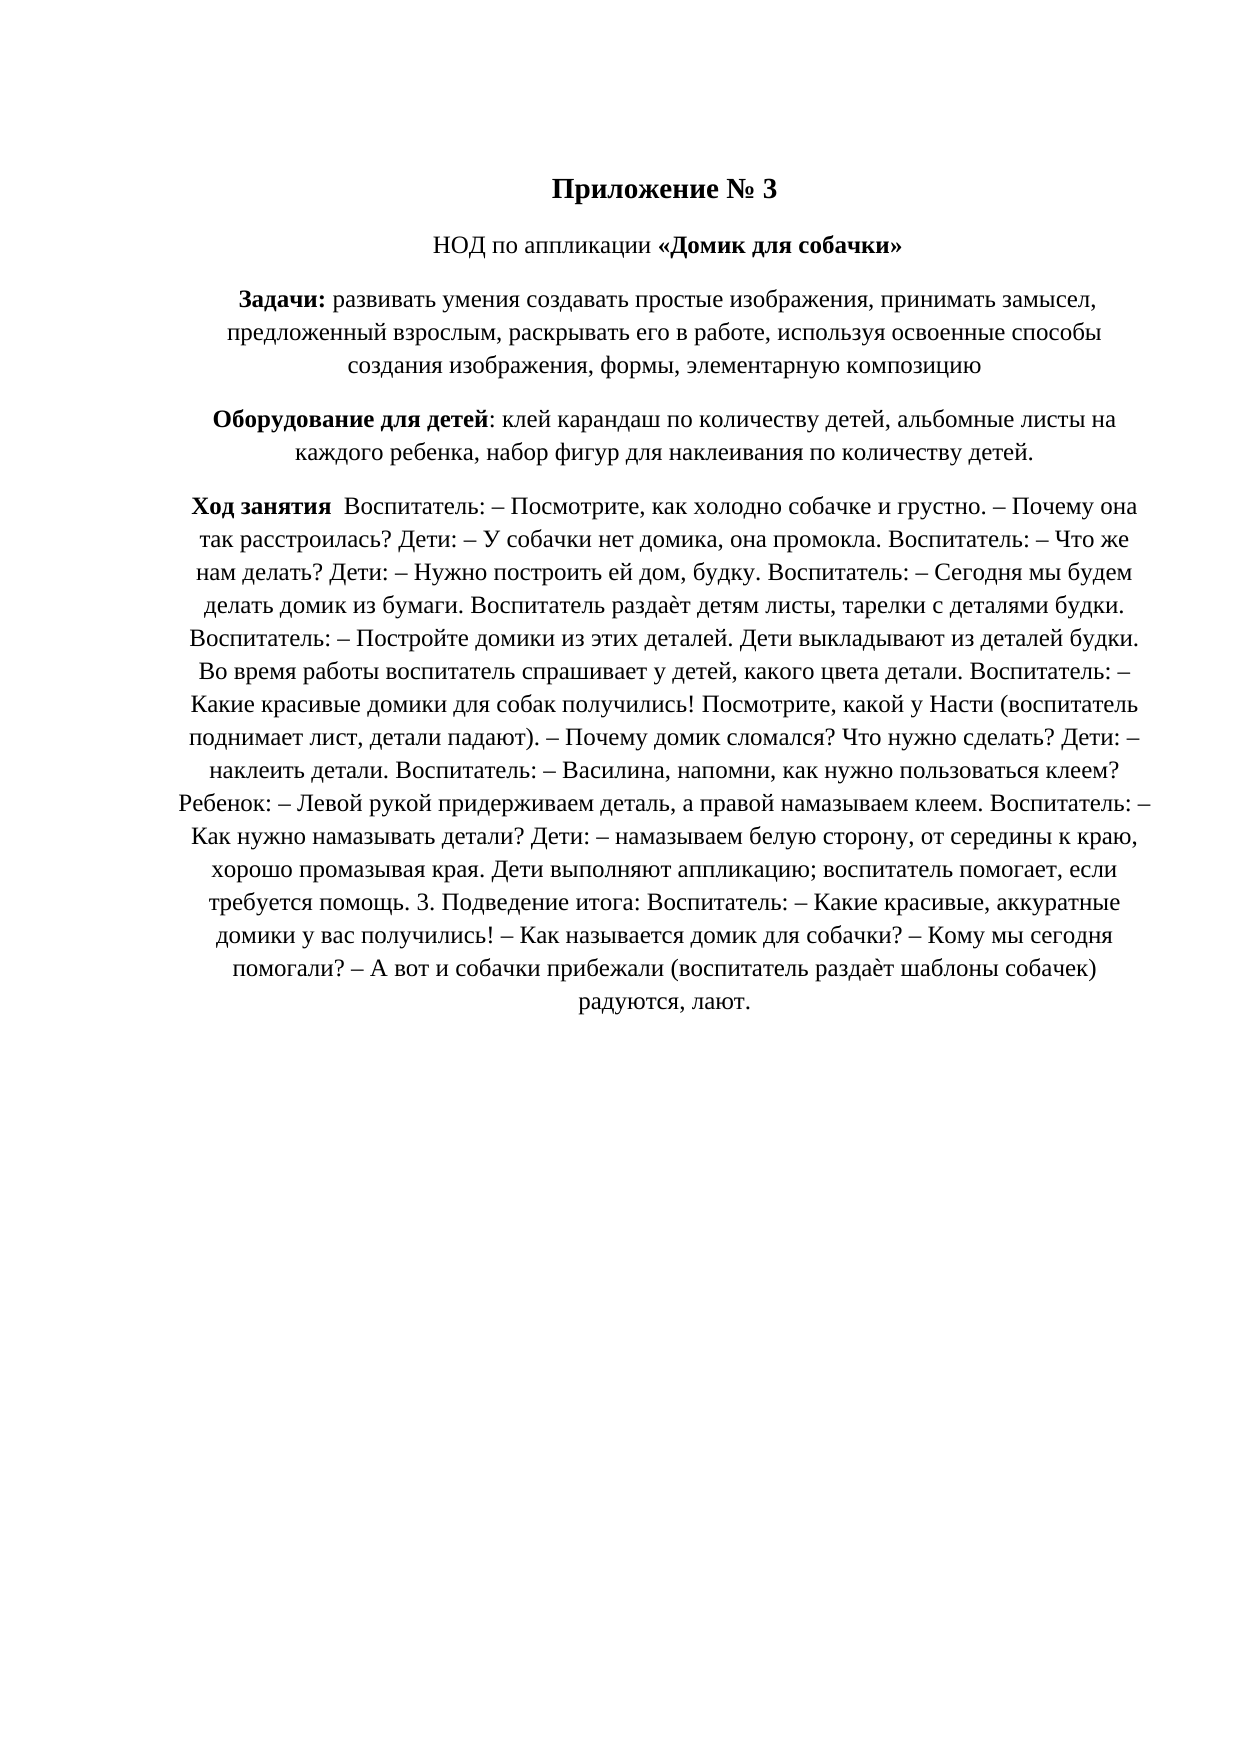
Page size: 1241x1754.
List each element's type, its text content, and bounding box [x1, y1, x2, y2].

text Оборудование для детей: клей карандаш по количеству детей, альбомные листы на каждого ребенка, набор фигур для наклеивания по количеству детей. [177, 404, 1152, 466]
text Ход занятия Воспитатель: – Посмотрите, как холодно собачке и грустно. – Почему она так расстроилась? Дети: – У собачки нет домика, она промокла. Воспитатель: – Что же нам делать? Дети: – Нужно построить ей дом, будку. Воспитатель: – Сегодня мы будем делать домик из бумаги. Воспитатель раздаѐт детям листы, тарелки с деталями будки. Воспитатель: – Постройте домики из этих деталей. Дети выкладывают из деталей будки. Во время работы воспитатель спрашивает у детей, какого цвета детали. Воспитатель: – Какие красивые домики для собак получились! Посмотрите, какой у Насти (воспитатель поднимает лист, детали падают). – Почему домик сломался? Что нужно сделать? Дети: – наклеить детали. Воспитатель: – Василина, напомни, как нужно пользоваться клеем? Ребенок: – Левой рукой придерживаем деталь, а правой намазываем клеем. Воспитатель: – Как нужно намазывать детали? Дети: – намазываем белую сторону, от середины к краю, хорошо промазывая края. Дети выполняют аппликацию; воспитатель помогает, если требуется помощь. 3. Подведение итога: Воспитатель: – Какие красивые, аккуратные домики у вас получились! – Как называется домик для собачки? – Кому мы сегодня помогали? – А вот и собачки прибежали (воспитатель раздаѐт шаблоны собачек) радуются, лают. [177, 491, 1152, 1015]
text НОД по аппликации «Домик для собачки» [177, 231, 1152, 259]
text Задачи: развивать умения создавать простые изображения, принимать замысел, предложенный взрослым, раскрывать его в работе, используя освоенные способы создания изображения, формы, элементарную композицию [177, 284, 1152, 379]
text Приложение № 3 [177, 171, 1152, 205]
